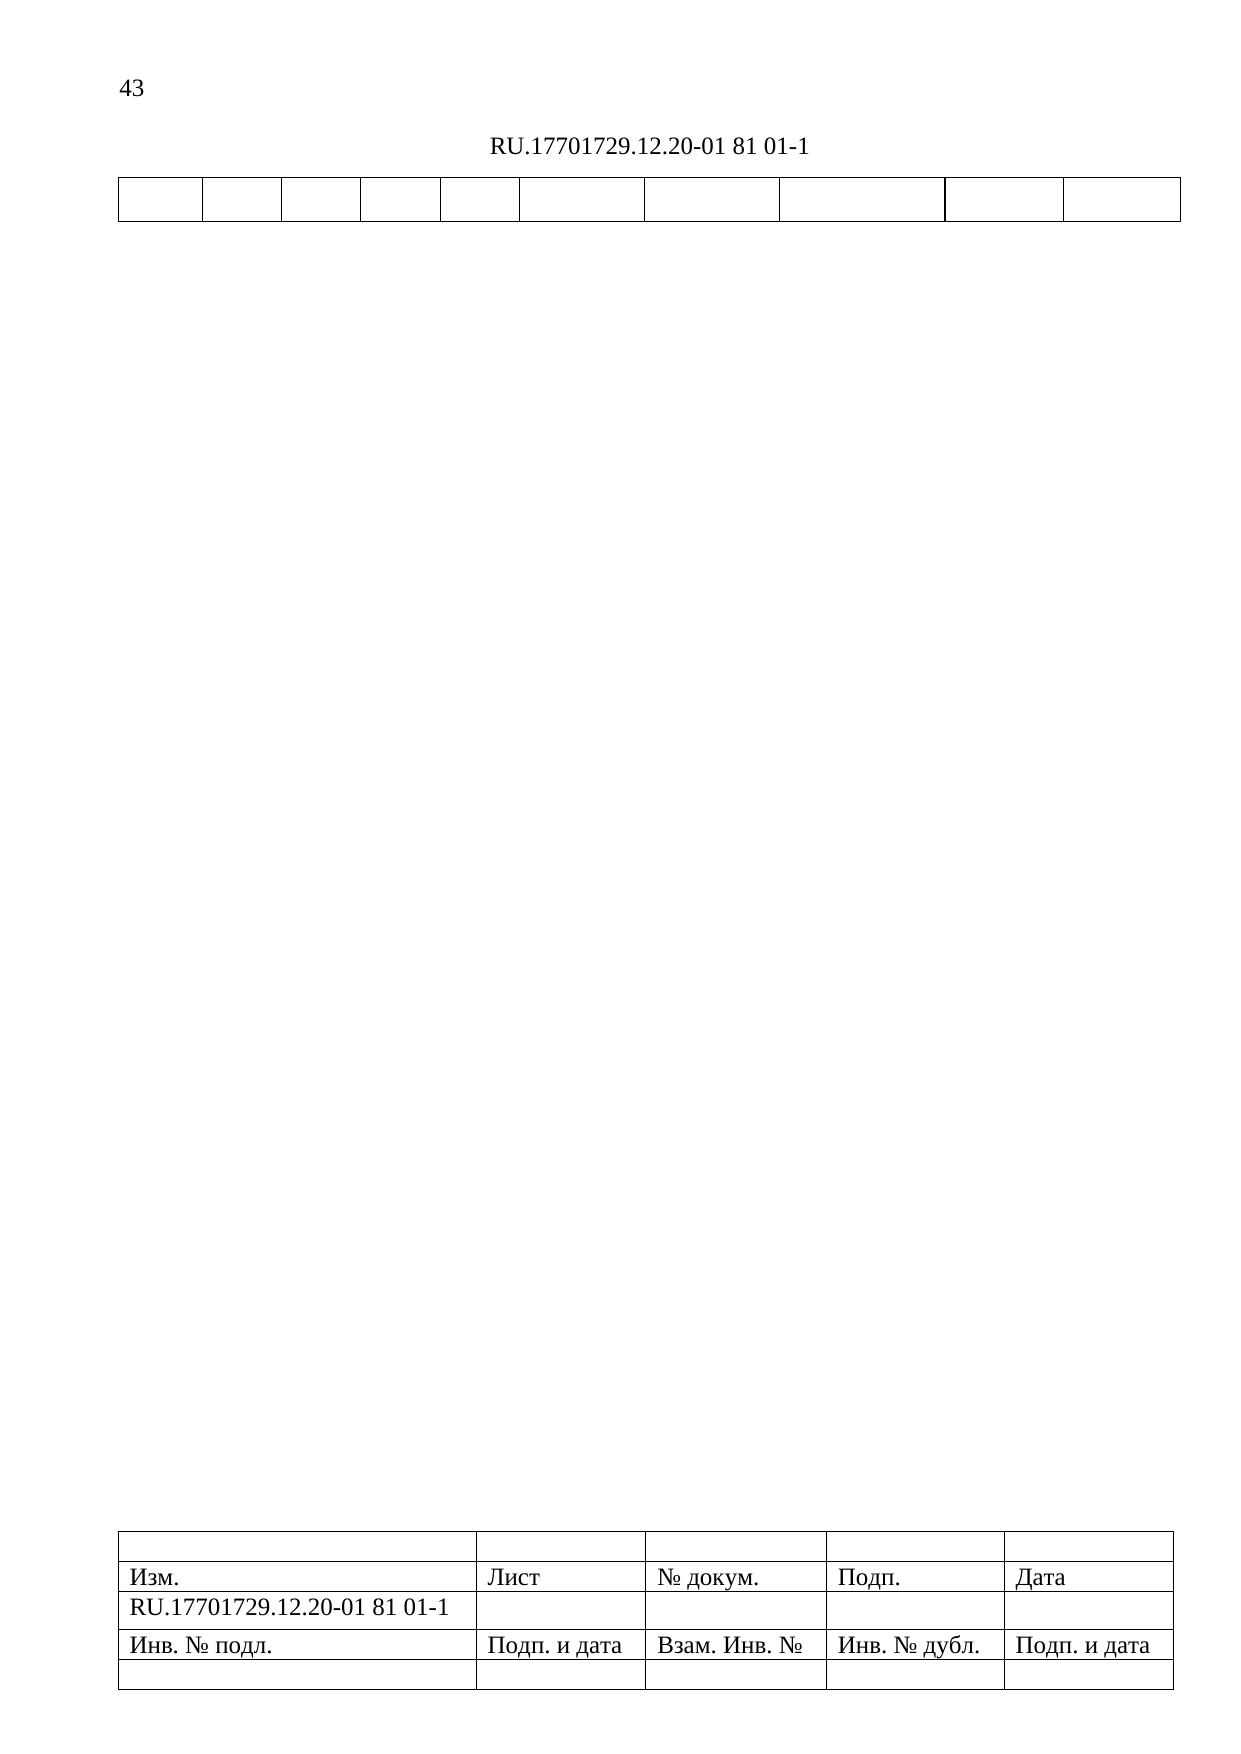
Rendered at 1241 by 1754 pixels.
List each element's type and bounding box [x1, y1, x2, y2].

table_cell [1064, 178, 1180, 221]
table_cell [203, 178, 281, 221]
table_cell [946, 178, 1063, 221]
table_cell [520, 178, 644, 221]
table_cell [119, 178, 202, 221]
table_cell [780, 178, 944, 221]
table_cell [361, 178, 440, 221]
table_cell [282, 178, 360, 221]
table_cell [441, 178, 519, 221]
table_cell [645, 178, 779, 221]
